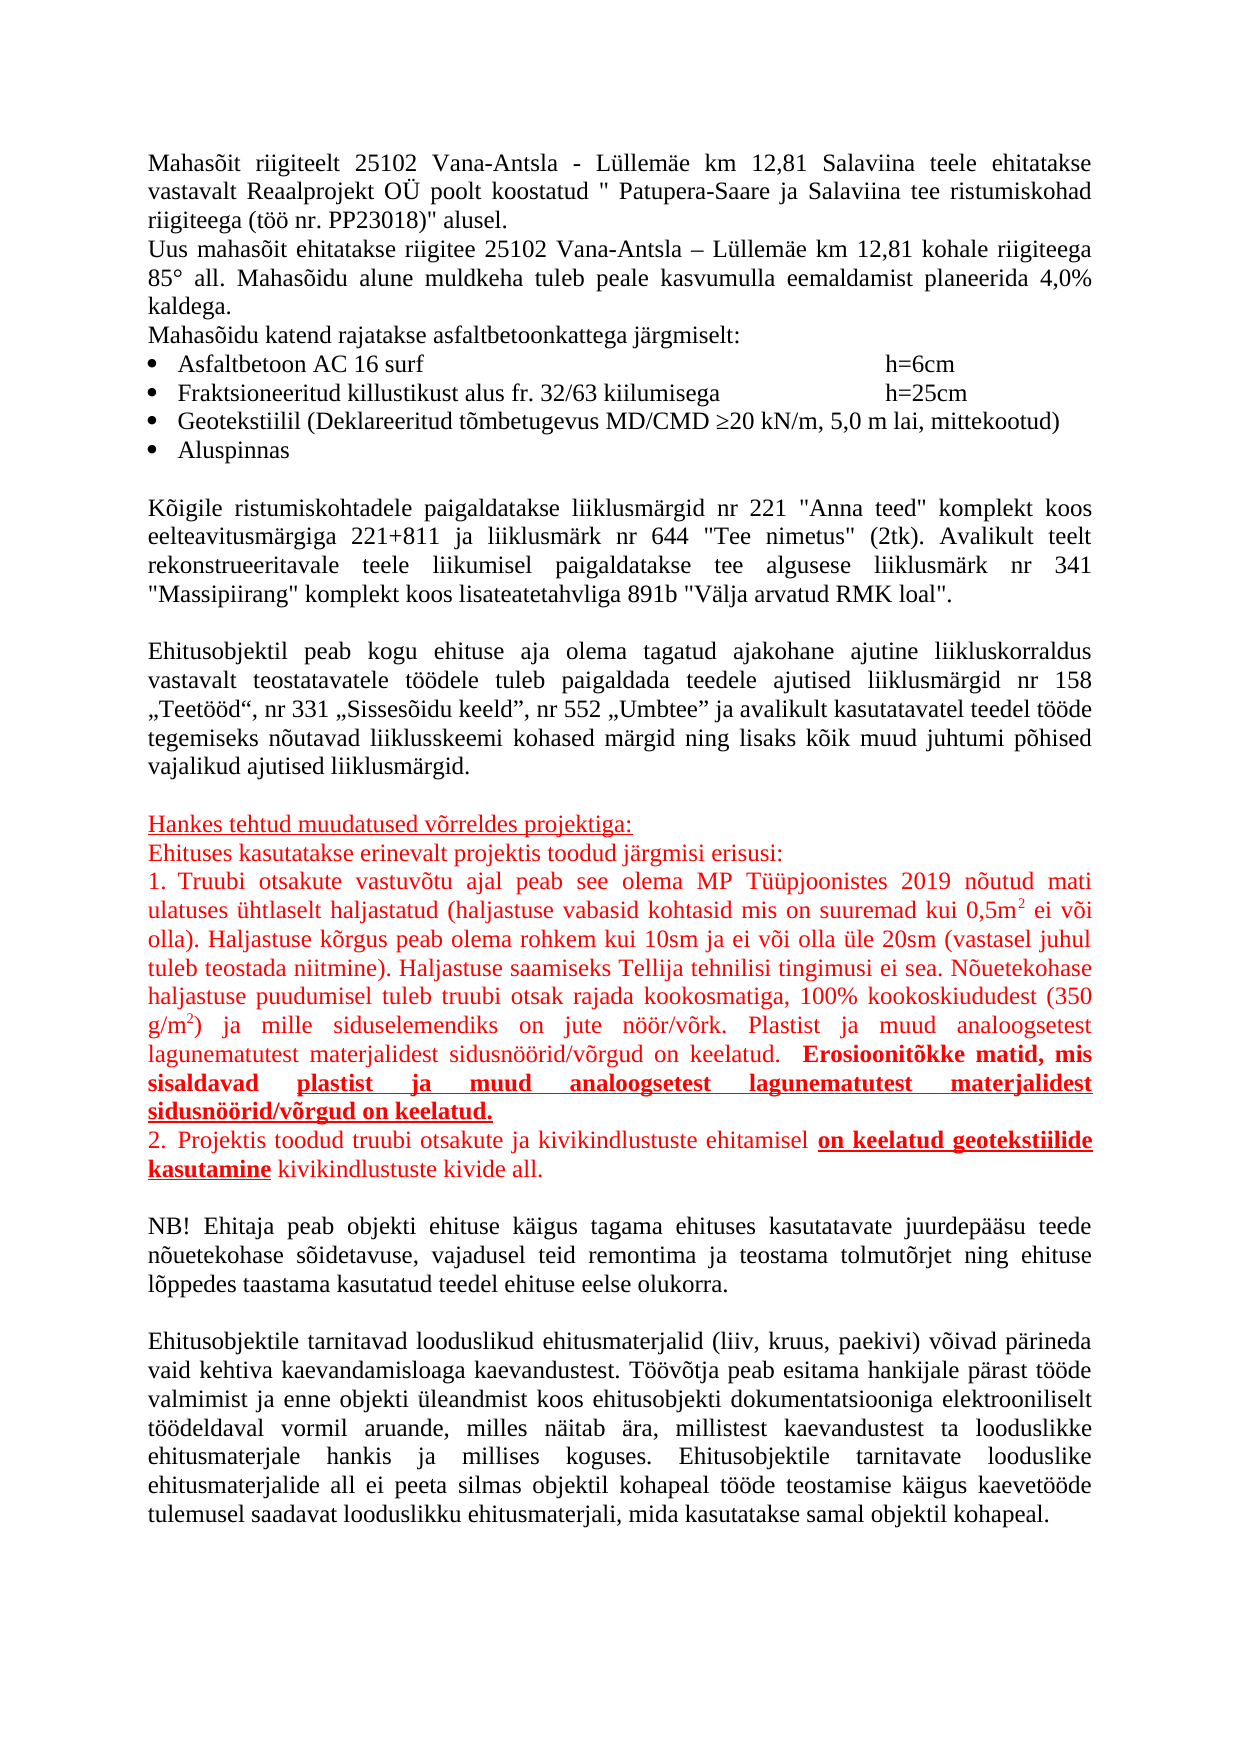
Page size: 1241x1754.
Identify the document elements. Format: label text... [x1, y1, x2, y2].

text Ehituses kasutatakse erinevalt projektis toodud järgmisi erisusi: [148, 838, 1093, 866]
list Geotekstiilil (Deklareeritud tõmbetugevus MD/CMD ≥20 kN/m, 5,0 m lai, mittekootud) [148, 406, 1093, 435]
list Projektis toodud truubi otsakute ja kivikindlustuste ehitamisel on keelatud geotekstiilide kasutamine kivikindlustuste kivide all. [148, 1125, 1093, 1183]
text Kõigile ristumiskohtadele paigaldatakse liiklusmärgid nr 221 "Anna teed" komplekt koos eelteavitusmärgiga 221+811 ja liiklusmärk nr 644 "Tee nimetus" (2tk). Avalikult teelt rekonstrueeritavale teele liikumisel paigaldatakse tee algusese liiklusmärk nr 341 "Massipiirang" komplekt koos lisateatetahvliga 891b "Välja arvatud RMK loal". [148, 493, 1093, 608]
text Mahasõit riigiteelt 25102 Vana-Antsla - Lüllemäe km 12,81 Salaviina teele ehitatakse vastavalt Reaalprojekt OÜ poolt koostatud " Patupera-Saare ja Salaviina tee ristumiskohad riigiteega (töö nr. PP23018)" alusel. [148, 148, 1093, 234]
text Ehitusobjektil peab kogu ehituse aja olema tagatud ajakohane ajutine liikluskorraldus vastavalt teostatavatele töödele tuleb paigaldada teedele ajutised liiklusmärgid nr 158 „Teetööd“, nr 331 „Sissesõidu keeld”, nr 552 „Umbtee” ja avalikult kasutatavatel teedel tööde tegemiseks nõutavad liiklusskeemi kohased märgid ning lisaks kõik muud juhtumi põhised vajalikud ajutised liiklusmärgid. [148, 636, 1093, 780]
text NB! Ehitaja peab objekti ehituse käigus tagama ehituses kasutatavate juurdepääsu teede nõuetekohase sõidetavuse, vajadusel teid remontima ja teostama tolmutõrjet ning ehituse lõppedes taastama kasutatud teedel ehituse eelse olukorra. [148, 1211, 1093, 1298]
list Truubi otsakute vastuvõtu ajal peab see olema MP Tüüpjoonistes 2019 nõutud mati ulatuses ühtlaselt haljastatud (haljastuse vabasid kohtasid mis on suuremad kui 0,5m2 ei või olla). Haljastuse kõrgus peab olema rohkem kui 10sm ja ei või olla üle 20sm (vastasel juhul tuleb teostada niitmine). Haljastuse saamiseks Tellija tehnilisi tingimusi ei sea. Nõuetekohase haljastuse puudumisel tuleb truubi otsak rajada kookosmatiga, 100% kookoskiududest (350 g/m2) ja mille siduselemendiks on jute nöör/võrk. Plastist ja muud analoogsetest lagunematutest materjalidest sidusnöörid/võrgud on keelatud. Erosioonitõkke matid, mis sisaldavad plastist ja muud analoogsetest lagunematutest materjalidest sidusnöörid/võrgud on keelatud. [148, 866, 1093, 1125]
list Aluspinnas [148, 435, 1093, 464]
text Hankes tehtud muudatused võrreldes projektiga: [148, 809, 1093, 838]
text Uus mahasõit ehitatakse riigitee 25102 Vana-Antsla – Lüllemäe km 12,81 kohale riigiteega 85° all. Mahasõidu alune muldkeha tuleb peale kasvumulla eemaldamist planeerida 4,0% kaldega. [148, 234, 1093, 320]
list Fraktsioneeritud killustikust alus fr. 32/63 kiilumisega h=25cm [148, 378, 1093, 406]
text Ehitusobjektile tarnitavad looduslikud ehitusmaterjalid (liiv, kruus, paekivi) võivad pärineda vaid kehtiva kaevandamisloaga kaevandustest. Töövõtja peab esitama hankijale pärast tööde valmimist ja enne objekti üleandmist koos ehitusobjekti dokumentatsiooniga elektrooniliselt töödeldaval vormil aruande, milles näitab ära, millistest kaevandustest ta looduslikke ehitusmaterjale hankis ja millises koguses. Ehitusobjektile tarnitavate looduslike ehitusmaterjalide all ei peeta silmas objektil kohapeal tööde teostamise käigus kaevetööde tulemusel saadavat looduslikku ehitusmaterjali, mida kasutatakse samal objektil kohapeal. [148, 1326, 1093, 1528]
text Mahasõidu katend rajatakse asfaltbetoonkattega järgmiselt: [148, 320, 1093, 349]
list Asfaltbetoon AC 16 surf h=6cm [148, 349, 1093, 378]
